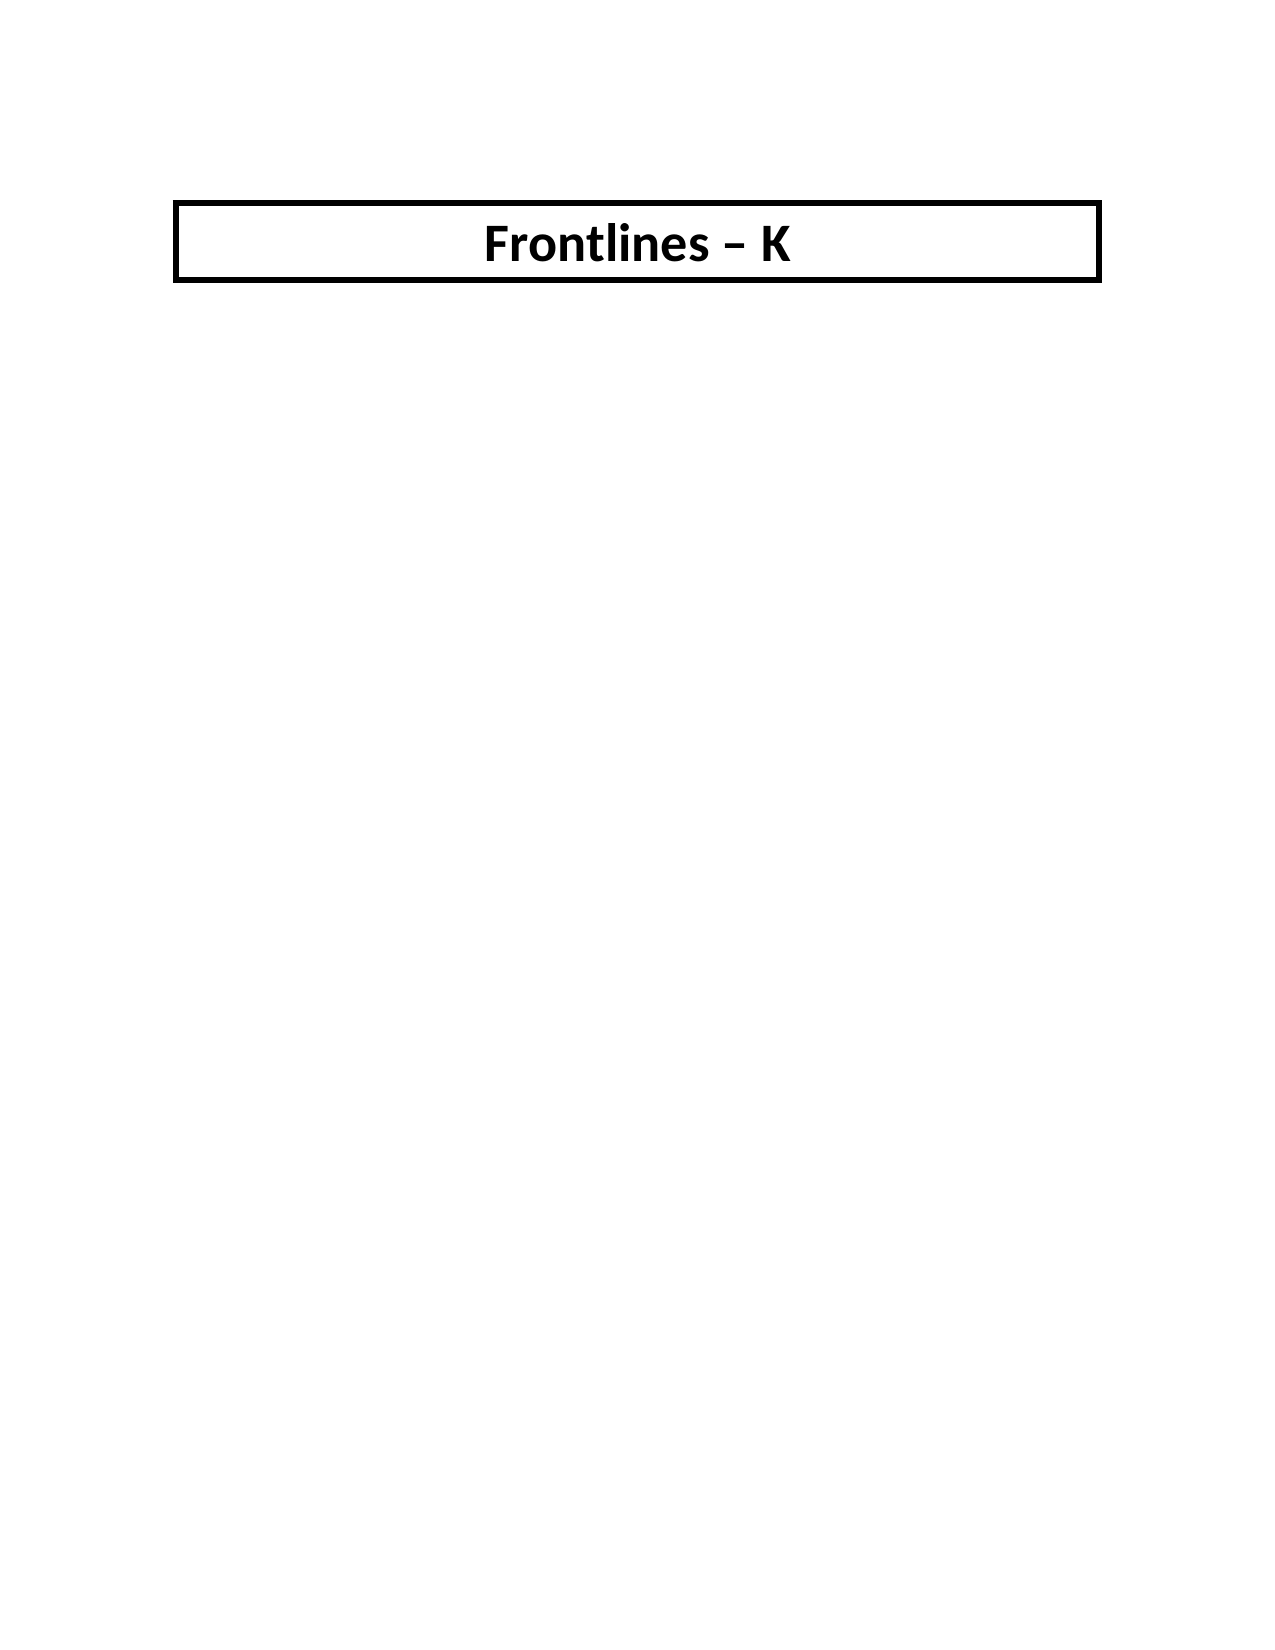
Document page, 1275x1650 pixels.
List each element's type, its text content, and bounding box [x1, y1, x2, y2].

subtitle Frontlines – K [179, 206, 1096, 277]
